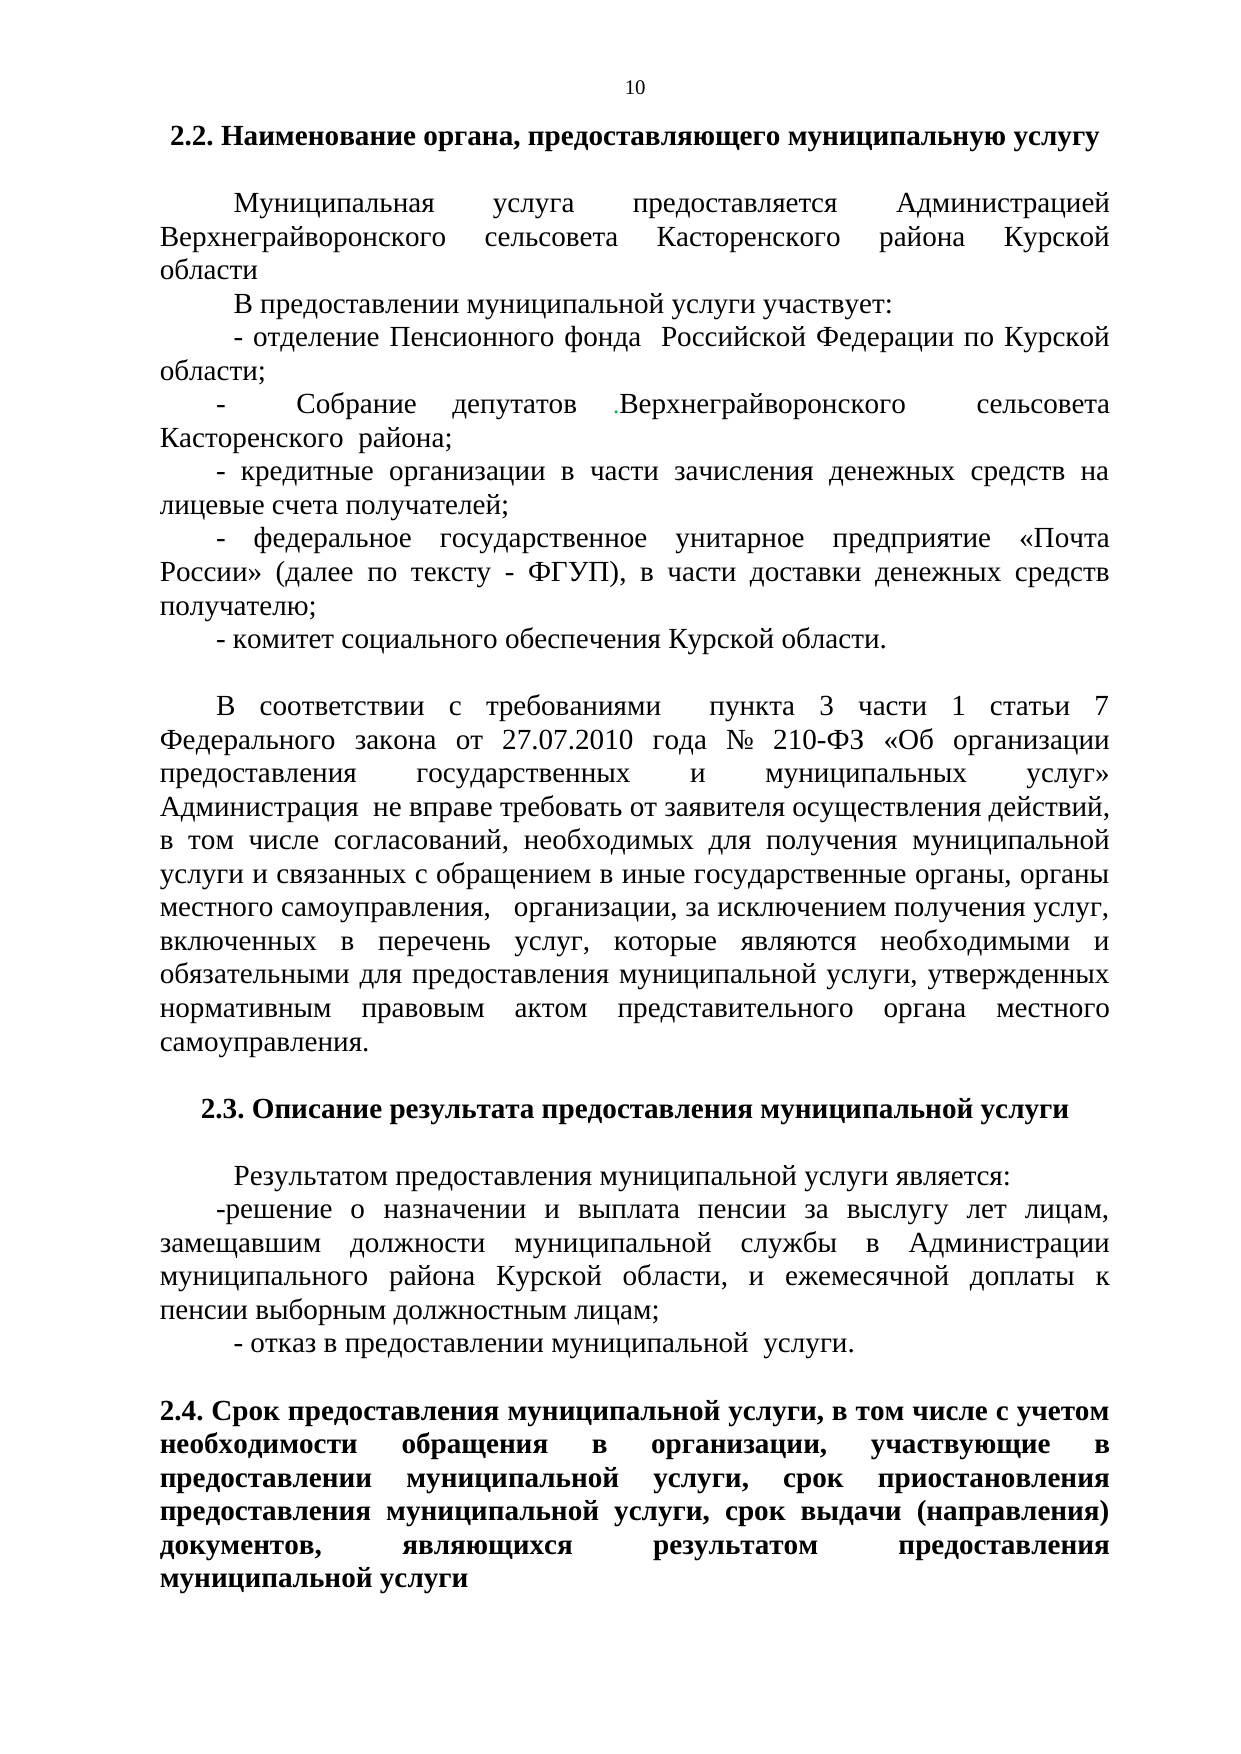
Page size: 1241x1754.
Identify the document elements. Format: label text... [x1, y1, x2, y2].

text Муниципальная услуга предоставляется Администрацией Верхнеграйворонского сельсовета Касторенского района Курской области [159, 185, 1110, 286]
text - отделение Пенсионного фонда Российской Федерации по Курской области; [159, 319, 1110, 386]
text В предоставлении муниципальной услуги участвует: [159, 286, 1110, 319]
text - федеральное государственное унитарное предприятие «Почта России» (далее по тексту - ФГУП), в части доставки денежных средств получателю; [159, 521, 1110, 621]
text 2.3. Описание результата предоставления муниципальной услуги [159, 1091, 1110, 1124]
text - кредитные организации в части зачисления денежных средств на лицевые счета получателей; [159, 453, 1110, 521]
text - Собрание депутатов .Верхнеграйворонского сельсовета Касторенского района; [159, 386, 1110, 453]
text - отказ в предоставлении муниципальной услуги. [159, 1326, 1110, 1359]
text 2.2. Наименование органа, предоставляющего муниципальную услугу [159, 118, 1110, 152]
text Результатом предоставления муниципальной услуги является: [159, 1158, 1110, 1191]
text В соответствии с требованиями пункта 3 части 1 статьи 7 Федерального закона от 27.07.2010 года № 210-ФЗ «Об организации предоставления государственных и муниципальных услуг» Администрация не вправе требовать от заявителя осуществления действий, в том числе согласований, необходимых для получения муниципальной услуги и связанных с обращением в иные государственные органы, органы местного самоуправления, организации, за исключением получения услуг, включенных в перечень услуг, которые являются необходимыми и обязательными для предоставления муниципальной услуги, утвержденных нормативным правовым актом представительного органа местного самоуправления. [159, 688, 1110, 1057]
text - комитет социального обеспечения Курской области. [159, 621, 1110, 655]
text -решение о назначении и выплата пенсии за выслугу лет лицам, замещавшим должности муниципальной службы в Администрации муниципального района Курской области, и ежемесячной доплаты к пенсии выборным должностным лицам; [159, 1191, 1110, 1326]
text 2.4. Срок предоставления муниципальной услуги, в том числе с учетом необходимости обращения в организации, участвующие в предоставлении муниципальной услуги, срок приостановления предоставления муниципальной услуги, срок выдачи (направления) документов, являющихся результатом предоставления муниципальной услуги [159, 1393, 1110, 1594]
